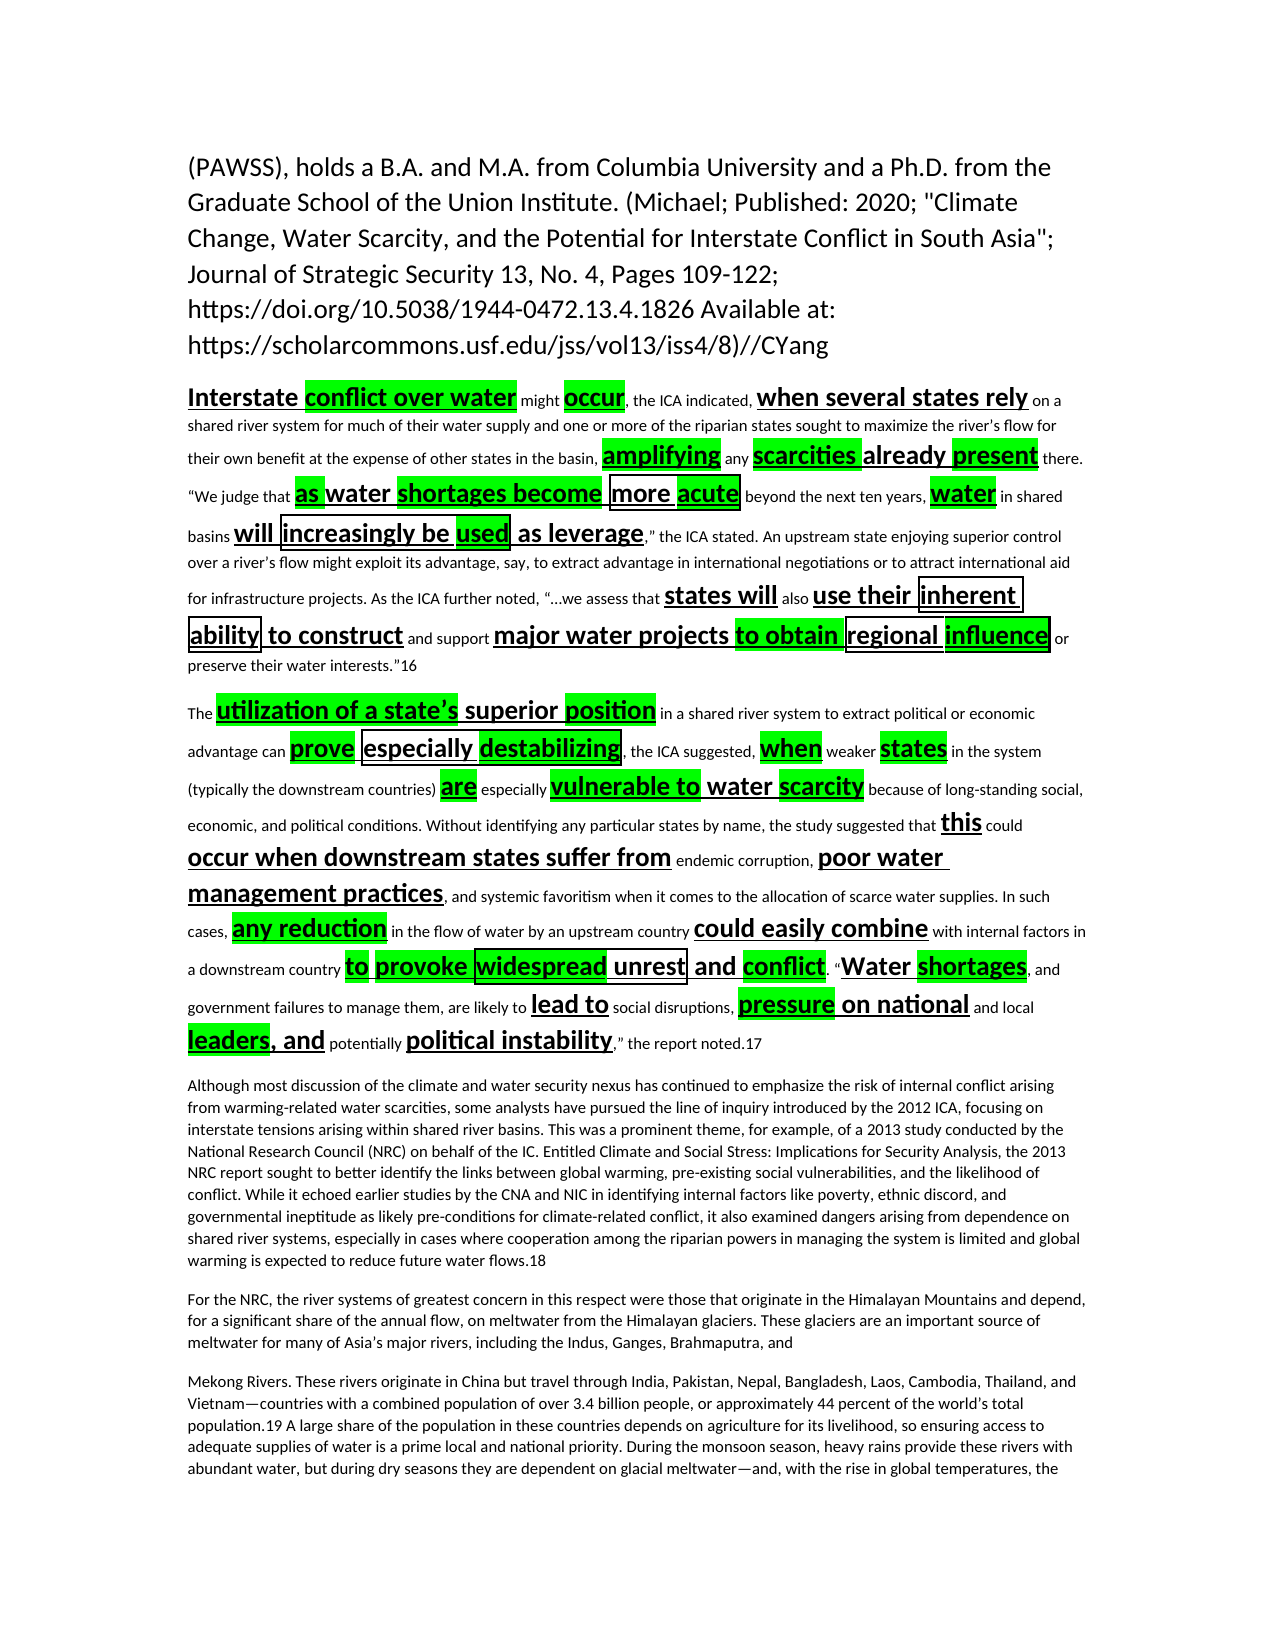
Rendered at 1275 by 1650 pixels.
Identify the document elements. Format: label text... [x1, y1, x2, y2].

text For the NRC, the river systems of greatest concern in this respect were those that originate in the Himalayan Mountains and depend, for a significant share of the annual flow, on meltwater from the Himalayan glaciers. These glaciers are an important source of meltwater for many of Asia’s major rivers, including the Indus, Ganges, Brahmaputra, and [187, 1289, 1087, 1353]
text Interstate conflict over water might occur, the ICA indicated, when several states rely on a shared river system for much of their water supply and one or more of the riparian states sought to maximize the river’s flow for their own benefit at the expense of other states in the basin, amplifying any scarcities already present there. “We judge that as water shortages become more acute beyond the next ten years, water in shared basins will increasingly be used as leverage,” the ICA stated. An upstream state enjoying superior control over a river’s flow might exploit its advantage, say, to extract advantage in international negotiations or to attract international aid for infrastructure projects. As the ICA further noted, “…we assess that states will also use their inherent ability to construct and support major water projects to obtain regional influence or preserve their water interests.”16 [187, 380, 1087, 675]
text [187, 150, 1087, 361]
text Although most discussion of the climate and water security nexus has continued to emphasize the risk of internal conflict arising from warming-related water scarcities, some analysts have pursued the line of inquiry introduced by the 2012 ICA, focusing on interstate tensions arising within shared river basins. This was a prominent theme, for example, of a 2013 study conducted by the National Research Council (NRC) on behalf of the IC. Entitled Climate and Social Stress: Implications for Security Analysis, the 2013 NRC report sought to better identify the links between global warming, pre-existing social vulnerabilities, and the likelihood of conflict. While it echoed earlier studies by the CNA and NIC in identifying internal factors like poverty, ethnic discord, and governmental ineptitude as likely pre-conditions for climate-related conflict, it also examined dangers arising from dependence on shared river systems, especially in cases where cooperation among the riparian powers in managing the system is limited and global warming is expected to reduce future water flows.18 [187, 1075, 1087, 1271]
text The utilization of a state’s superior position in a shared river system to extract political or economic advantage can prove especially destabilizing, the ICA suggested, when weaker states in the system (typically the downstream countries) are especially vulnerable to water scarcity because of long-standing social, economic, and political conditions. Without identifying any particular states by name, the study suggested that this could occur when downstream states suffer from endemic corruption, poor water management practices, and systemic favoritism when it comes to the allocation of scarce water supplies. In such cases, any reduction in the flow of water by an upstream country could easily combine with internal factors in a downstream country to provoke widespread unrest and conflict. “Water shortages, and government failures to manage them, are likely to lead to social disruptions, pressure on national and local leaders, and potentially political instability,” the report noted.17 [187, 693, 1087, 1056]
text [187, 1371, 1087, 1479]
